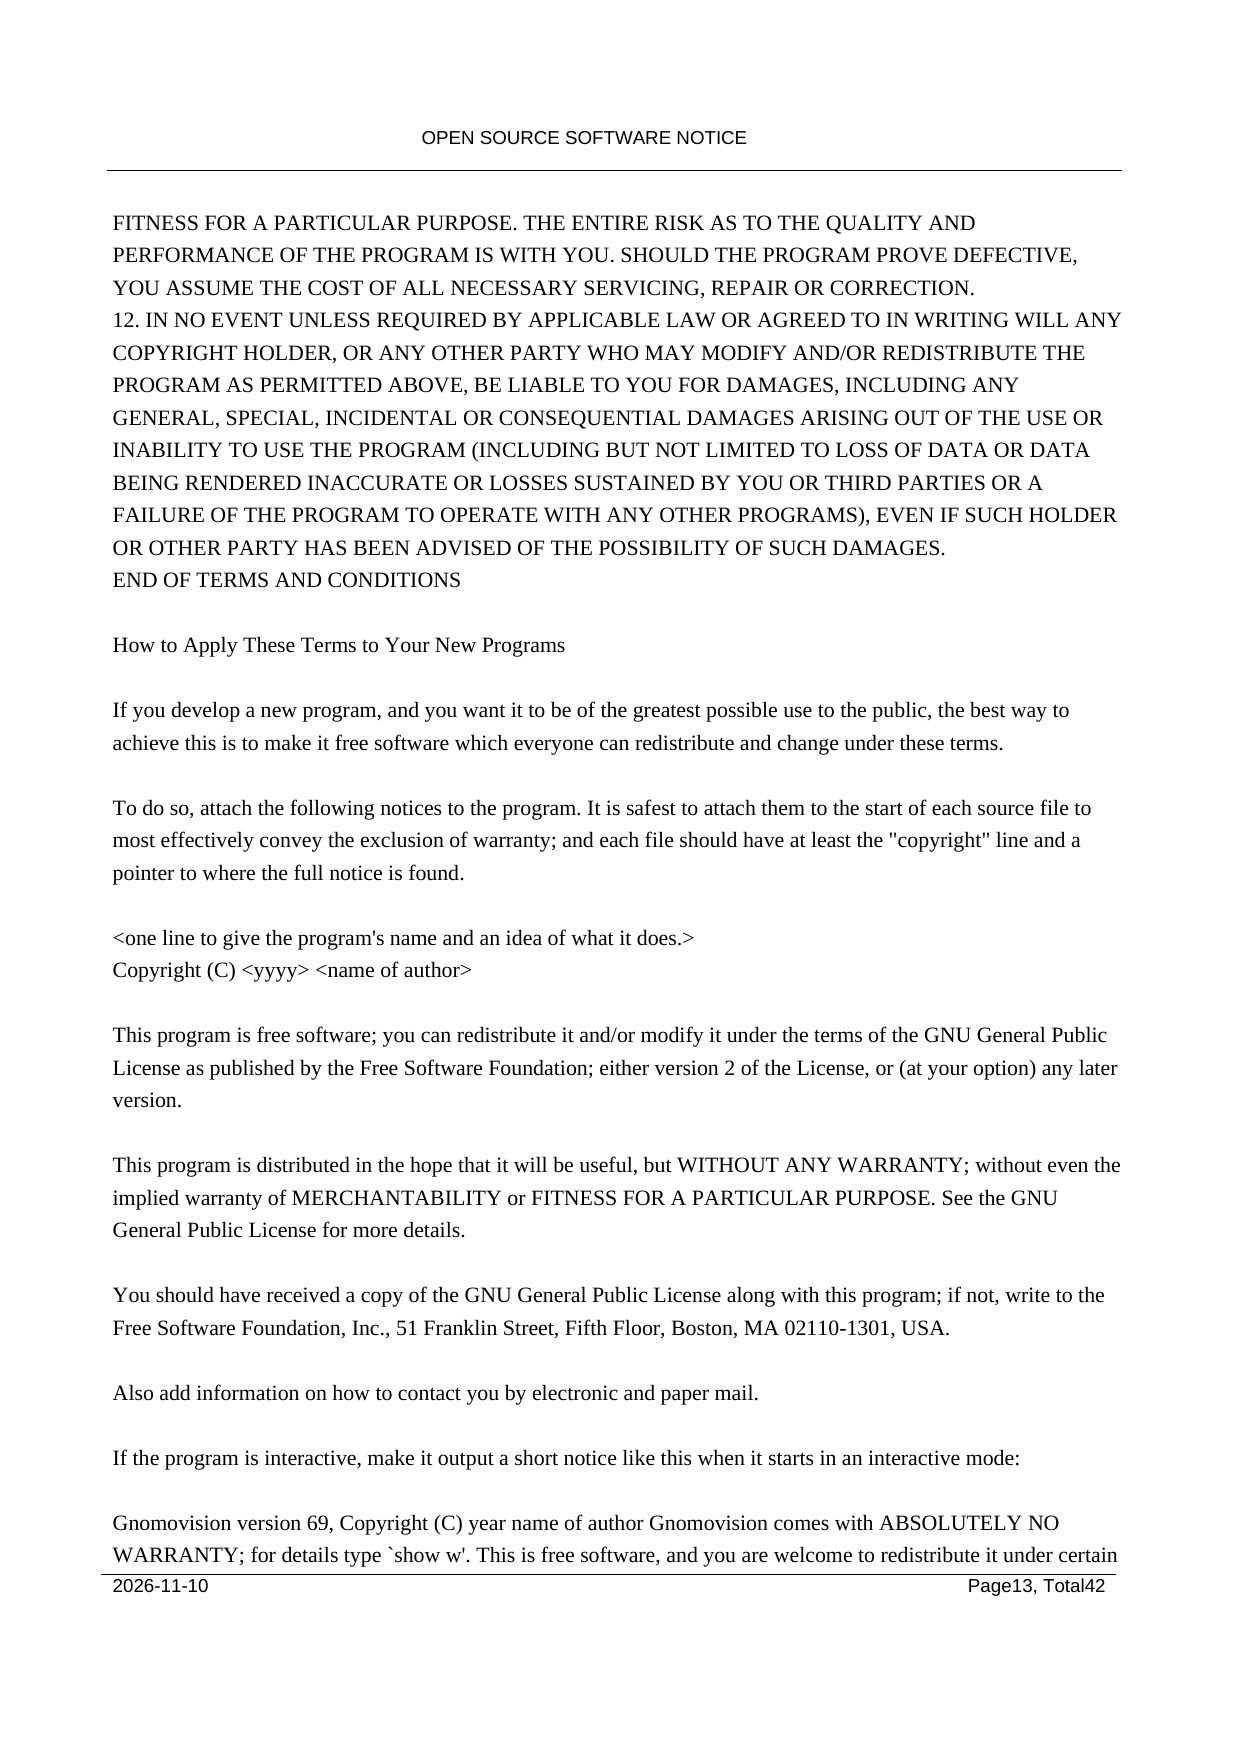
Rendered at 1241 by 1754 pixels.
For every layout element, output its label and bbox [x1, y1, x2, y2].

text [112, 206, 1128, 1571]
